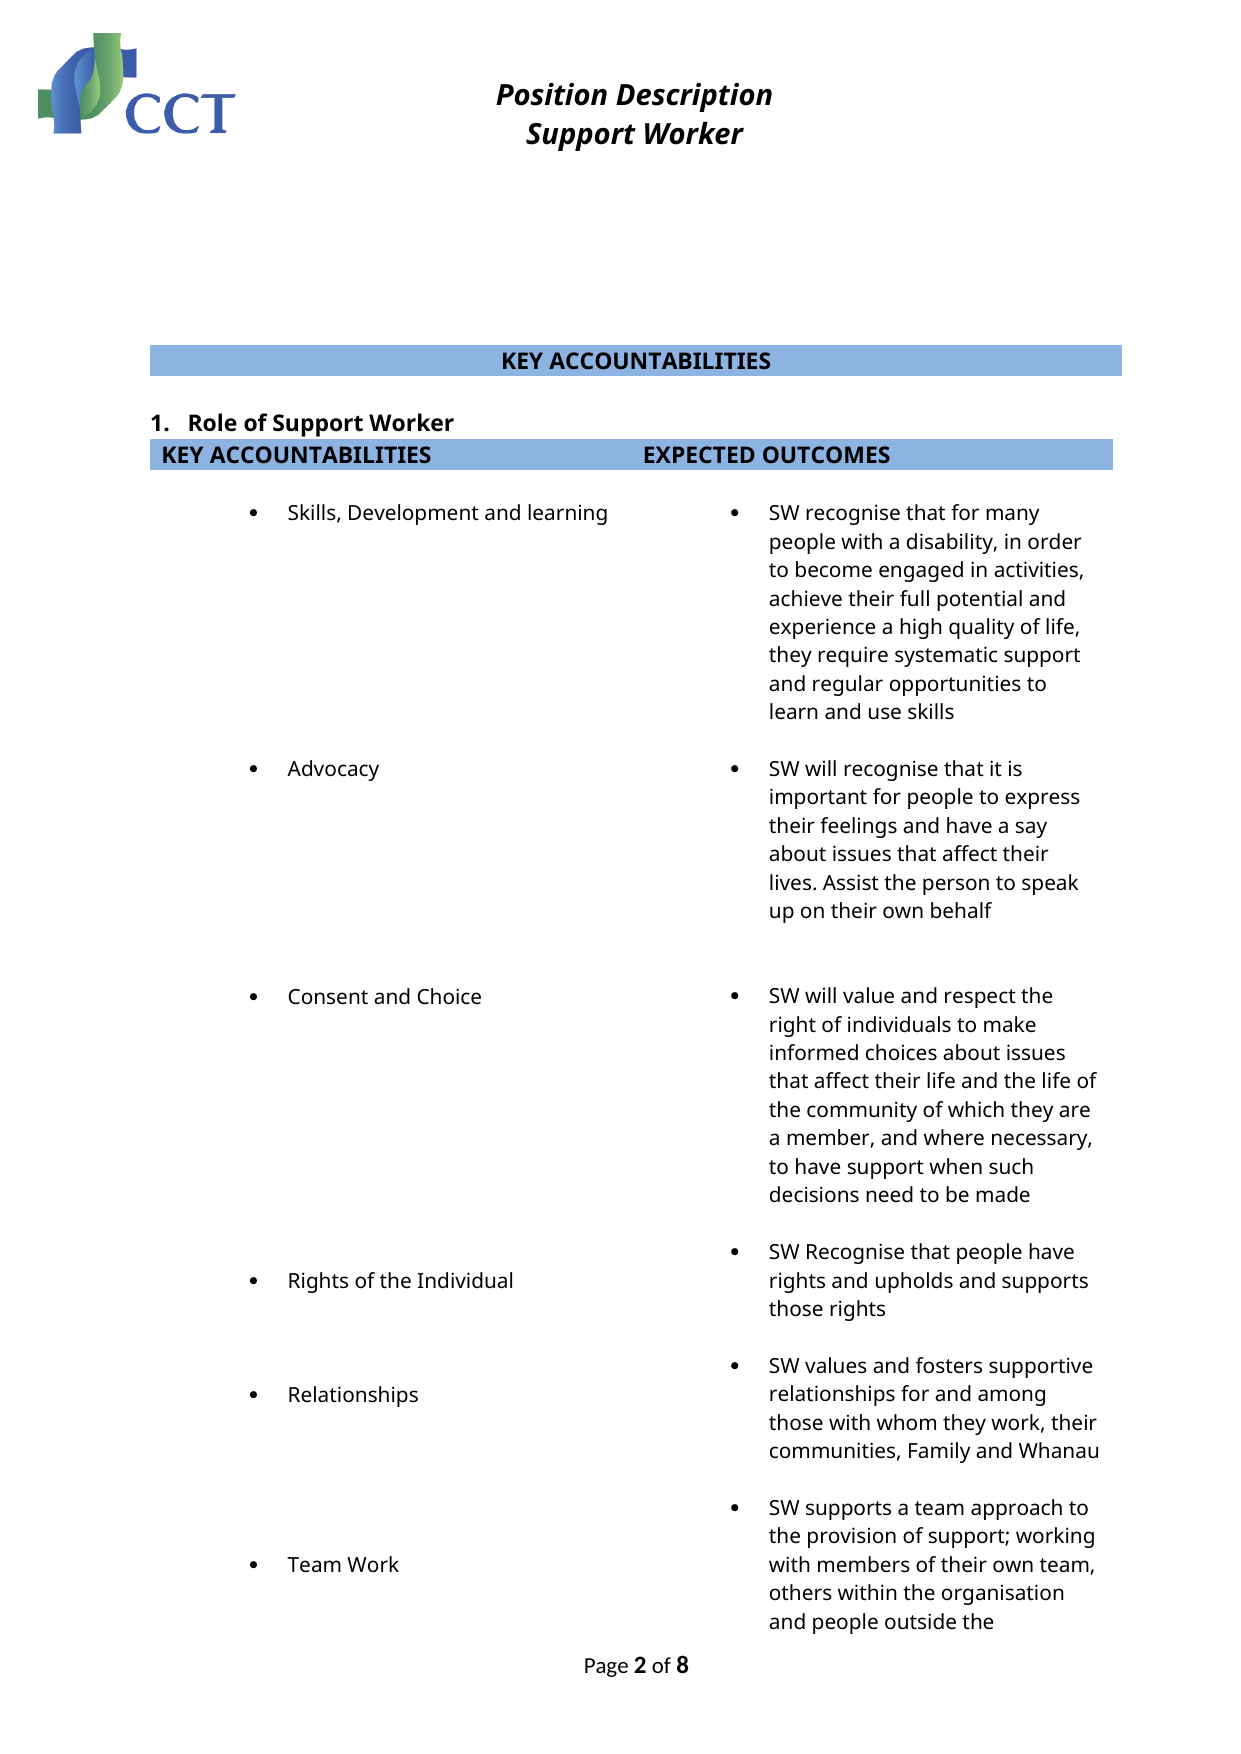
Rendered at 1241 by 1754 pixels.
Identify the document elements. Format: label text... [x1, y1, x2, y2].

picture [38, 33, 236, 134]
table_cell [631, 470, 1113, 1636]
table_header KEY ACCOUNTABILITIES [150, 439, 631, 470]
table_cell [150, 470, 631, 1636]
text KEY ACCOUNTABILITIES [150, 345, 1122, 376]
list Role of Support Worker [150, 407, 1122, 439]
table_header EXPECTED OUTCOMES [631, 439, 1113, 470]
